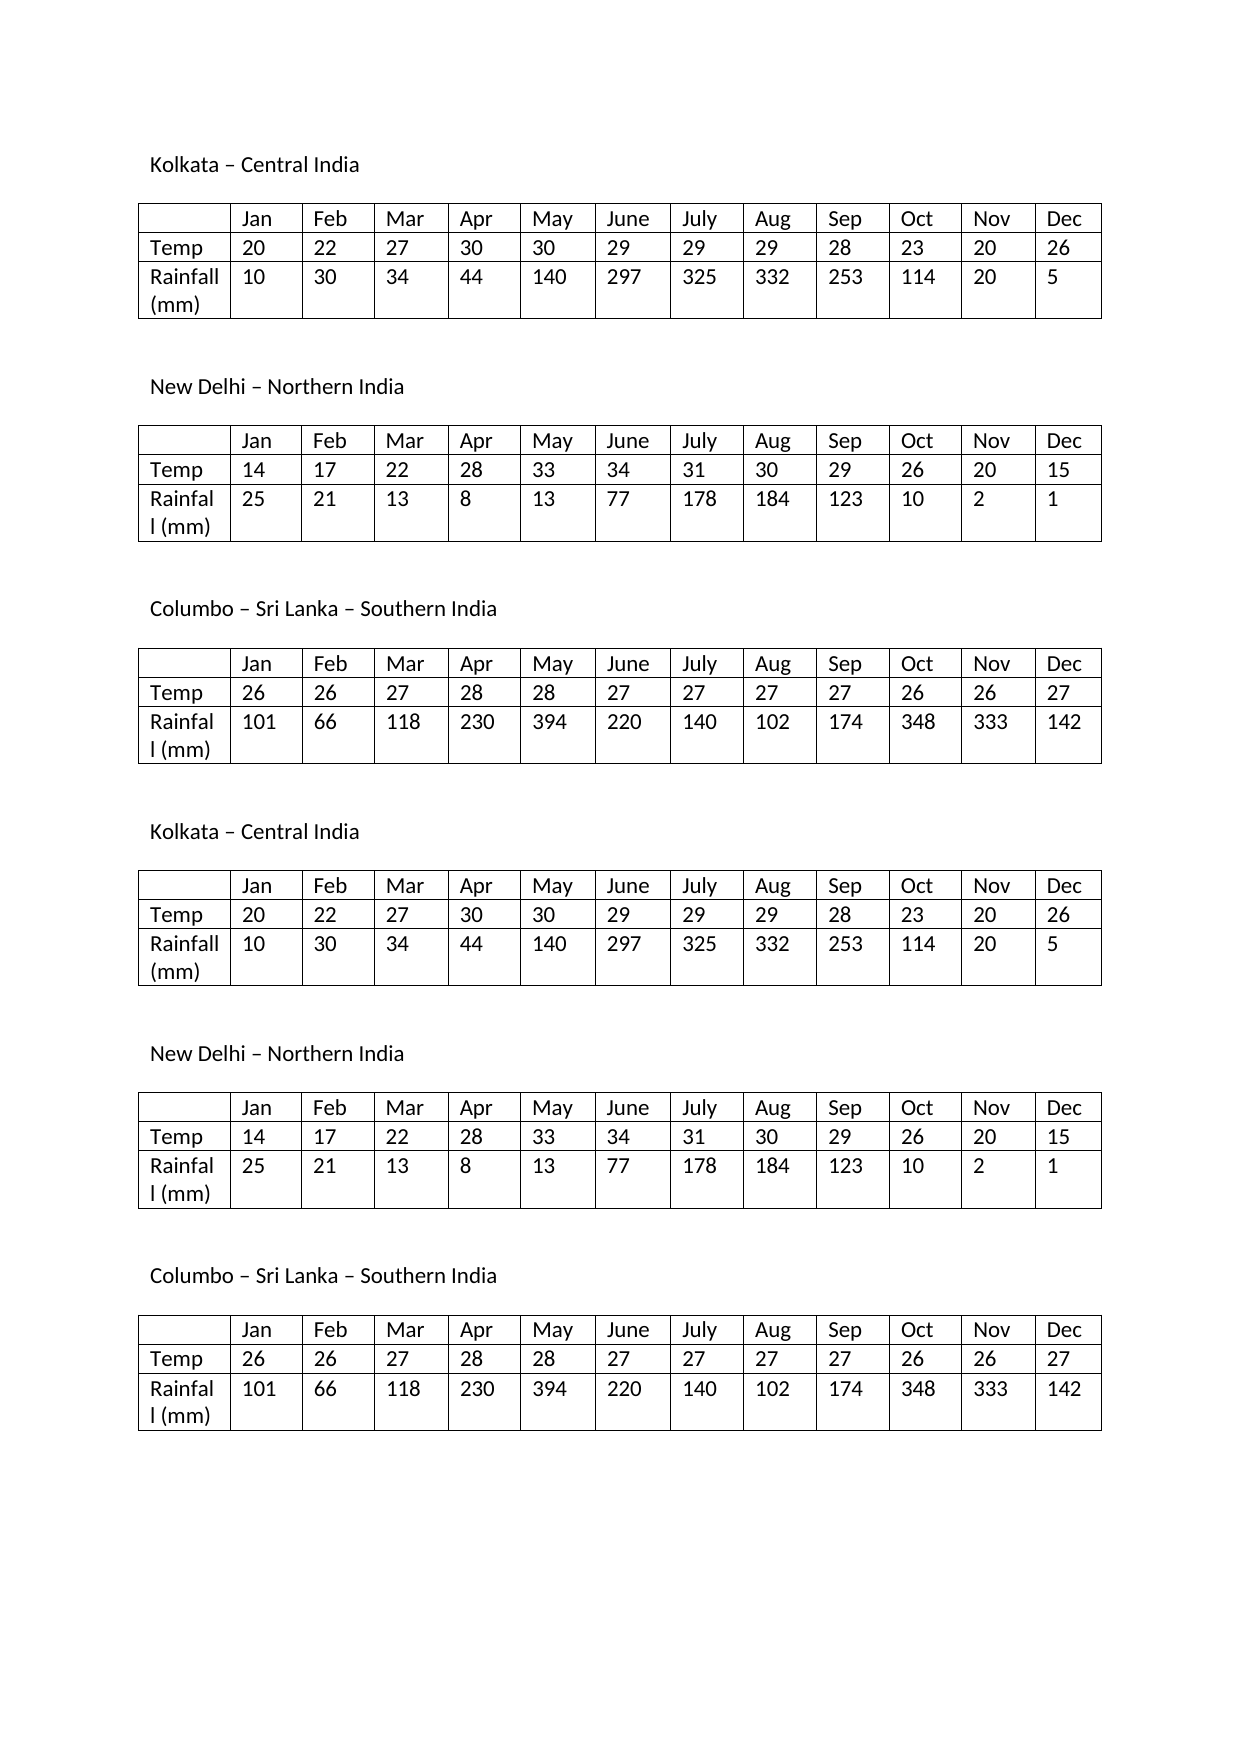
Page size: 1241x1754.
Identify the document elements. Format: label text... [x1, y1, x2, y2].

text Columbo – Sri Lanka – Southern India [150, 594, 1090, 623]
table_header Apr [449, 426, 520, 454]
table_cell 28 [817, 233, 889, 261]
table_cell 26 [1036, 233, 1101, 261]
table_header Mar [375, 649, 448, 677]
table_cell 34 [375, 262, 448, 318]
table_cell 23 [890, 233, 961, 261]
table_cell 27 [375, 900, 448, 928]
table_header Aug [744, 649, 816, 677]
table_header [139, 871, 230, 899]
table_header Feb [303, 204, 374, 232]
table_cell 25 [231, 1151, 301, 1207]
table_cell 10 [231, 262, 302, 318]
table_cell 33 [521, 455, 595, 483]
table_cell 22 [375, 1122, 448, 1150]
table_cell 20 [962, 900, 1035, 928]
table_cell 26 [890, 678, 961, 706]
table_cell 27 [671, 1345, 743, 1373]
table_cell 27 [744, 1345, 816, 1373]
table_header Jan [231, 1093, 301, 1121]
table_header Apr [449, 1316, 520, 1343]
table_cell 23 [890, 900, 961, 928]
table_cell 14 [231, 455, 301, 483]
table_cell 8 [449, 1151, 520, 1207]
table_cell 22 [303, 900, 374, 928]
table_header June [596, 204, 670, 232]
table_cell 30 [744, 455, 816, 483]
table_header May [521, 204, 595, 232]
table_header May [521, 649, 595, 677]
table_cell 184 [744, 1151, 816, 1207]
table_header Aug [744, 426, 816, 454]
table_cell 34 [596, 455, 670, 483]
table_cell 26 [890, 1345, 961, 1373]
table_cell 27 [1036, 678, 1101, 706]
table_header May [521, 426, 595, 454]
table_cell 8 [449, 485, 520, 541]
table_cell Temp [139, 678, 230, 706]
table_cell 30 [449, 233, 520, 261]
table_header Feb [302, 426, 374, 454]
text New Delhi – Northern India [150, 1039, 1090, 1067]
table_cell 140 [521, 929, 595, 985]
table_header Jan [231, 871, 302, 899]
table_header Sep [817, 1316, 889, 1343]
text Columbo – Sri Lanka – Southern India [150, 1261, 1090, 1289]
table_header July [671, 1316, 743, 1343]
table_header Aug [744, 1316, 816, 1343]
table_header June [596, 871, 670, 899]
table_cell 30 [521, 233, 595, 261]
table_cell 140 [671, 707, 743, 763]
table_header Oct [890, 204, 961, 232]
table_cell 333 [962, 1374, 1035, 1430]
table_cell 142 [1036, 707, 1101, 763]
table_cell 20 [962, 233, 1035, 261]
table_cell Temp [139, 233, 230, 261]
table_header June [596, 649, 670, 677]
table_header Nov [962, 649, 1035, 677]
table_header Mar [375, 204, 448, 232]
table_header Jan [231, 649, 302, 677]
table_cell 25 [231, 485, 301, 541]
table_cell 140 [671, 1374, 743, 1430]
table_header June [596, 1093, 670, 1121]
table_header Oct [890, 426, 961, 454]
table_header July [671, 1093, 743, 1121]
table_cell 394 [521, 1374, 595, 1430]
table_header Feb [303, 1316, 374, 1343]
table_cell Temp [139, 1345, 230, 1373]
table_cell 253 [817, 929, 889, 985]
table_cell Rainfall (mm) [139, 929, 230, 985]
table_cell 13 [521, 485, 595, 541]
table_cell 31 [671, 1122, 743, 1150]
table_cell 28 [817, 900, 889, 928]
table_header [139, 1316, 230, 1343]
table_cell 17 [302, 1122, 374, 1150]
table_header June [596, 426, 670, 454]
table_cell 27 [375, 678, 448, 706]
text New Delhi – Northern India [150, 372, 1090, 400]
table_cell 1 [1036, 485, 1101, 541]
table_cell 140 [521, 262, 595, 318]
table_cell 101 [231, 707, 302, 763]
table_header Dec [1036, 204, 1101, 232]
table_cell 34 [596, 1122, 670, 1150]
table_header Nov [962, 871, 1035, 899]
table_cell 21 [302, 1151, 374, 1207]
table_header Sep [817, 426, 889, 454]
table_header Mar [375, 871, 448, 899]
table_header Mar [375, 1316, 448, 1343]
table_header May [521, 871, 595, 899]
table_cell 174 [817, 1374, 889, 1430]
table_header Feb [303, 871, 374, 899]
table_cell 29 [596, 233, 670, 261]
table_cell 123 [817, 485, 889, 541]
table_cell 5 [1036, 262, 1101, 318]
table_cell 118 [375, 1374, 448, 1430]
table_cell 34 [375, 929, 448, 985]
table_cell 325 [671, 262, 743, 318]
table_cell 30 [521, 900, 595, 928]
table_cell 22 [375, 455, 448, 483]
table_cell 10 [231, 929, 302, 985]
table_header July [671, 426, 743, 454]
table_cell 102 [744, 1374, 816, 1430]
table_cell 28 [521, 1345, 595, 1373]
table_cell 2 [962, 1151, 1035, 1207]
table_cell 21 [302, 485, 374, 541]
table_header Dec [1036, 1093, 1101, 1121]
table_header Mar [375, 1093, 448, 1121]
table_cell 394 [521, 707, 595, 763]
table_cell 17 [302, 455, 374, 483]
table_header Dec [1036, 1316, 1101, 1343]
table_cell 220 [596, 707, 670, 763]
table_cell Temp [139, 900, 230, 928]
table_cell 102 [744, 707, 816, 763]
table_cell 2 [962, 485, 1035, 541]
table_cell Rainfall (mm) [139, 1374, 230, 1430]
table_cell 77 [596, 1151, 670, 1207]
table_header Dec [1036, 426, 1101, 454]
table_cell Rainfall (mm) [139, 485, 230, 541]
table_cell 29 [744, 233, 816, 261]
table_cell 10 [890, 1151, 961, 1207]
table_cell 253 [817, 262, 889, 318]
table_header Apr [449, 871, 520, 899]
table_cell 20 [962, 455, 1035, 483]
table_cell 66 [303, 1374, 374, 1430]
table_cell 30 [303, 262, 374, 318]
table_cell 174 [817, 707, 889, 763]
table_cell 332 [744, 262, 816, 318]
table_cell 20 [962, 1122, 1035, 1150]
table_cell 44 [449, 929, 520, 985]
table_cell 20 [231, 900, 302, 928]
table_cell 230 [449, 1374, 520, 1430]
table_cell 27 [375, 1345, 448, 1373]
text Kolkata – Central India [150, 150, 1090, 178]
table_header June [596, 1316, 670, 1343]
table_cell 13 [375, 1151, 448, 1207]
table_cell 28 [521, 678, 595, 706]
table_cell 348 [890, 1374, 961, 1430]
table_cell 220 [596, 1374, 670, 1430]
table_cell 101 [231, 1374, 302, 1430]
table_header [139, 204, 230, 232]
table_header [139, 1093, 230, 1121]
table_cell 30 [744, 1122, 816, 1150]
table_header Sep [817, 1093, 889, 1121]
table_cell 66 [303, 707, 374, 763]
table_cell 26 [1036, 900, 1101, 928]
table_header Dec [1036, 871, 1101, 899]
table_header Jan [231, 204, 302, 232]
table_cell 114 [890, 262, 961, 318]
table_cell 20 [962, 262, 1035, 318]
table_cell 29 [596, 900, 670, 928]
table_cell 297 [596, 262, 670, 318]
table_cell 20 [962, 929, 1035, 985]
table_header Aug [744, 871, 816, 899]
table_cell 20 [231, 233, 302, 261]
table_cell 29 [817, 455, 889, 483]
table_cell 15 [1036, 1122, 1101, 1150]
table_cell 5 [1036, 929, 1101, 985]
table_cell 26 [962, 678, 1035, 706]
table_cell 27 [817, 678, 889, 706]
table_header Oct [890, 1093, 961, 1121]
table_header Apr [449, 649, 520, 677]
table_cell 15 [1036, 455, 1101, 483]
table_cell 1 [1036, 1151, 1101, 1207]
table_header Jan [231, 426, 301, 454]
table_header Oct [890, 649, 961, 677]
table_header Aug [744, 204, 816, 232]
table_header May [521, 1093, 595, 1121]
table_header Jan [231, 1316, 302, 1343]
table_header [139, 426, 230, 454]
table_cell Rainfall (mm) [139, 1151, 230, 1207]
table_cell 230 [449, 707, 520, 763]
table_cell 348 [890, 707, 961, 763]
table_cell 14 [231, 1122, 301, 1150]
table_cell 29 [744, 900, 816, 928]
table_cell 28 [449, 1345, 520, 1373]
table_cell 27 [744, 678, 816, 706]
table_cell 26 [890, 455, 961, 483]
table_cell 31 [671, 455, 743, 483]
table_header Sep [817, 204, 889, 232]
table_header Aug [744, 1093, 816, 1121]
table_cell 26 [303, 1345, 374, 1373]
table_cell 13 [375, 485, 448, 541]
table_header Sep [817, 649, 889, 677]
table_cell Temp [139, 1122, 230, 1150]
table_cell 27 [596, 678, 670, 706]
table_cell 29 [671, 900, 743, 928]
table_cell 325 [671, 929, 743, 985]
table_cell Rainfall (mm) [139, 707, 230, 763]
table_header Oct [890, 871, 961, 899]
table_header Nov [962, 1316, 1035, 1343]
table_cell 118 [375, 707, 448, 763]
table_header [139, 649, 230, 677]
table_header Sep [817, 871, 889, 899]
table_cell 28 [449, 678, 520, 706]
table_cell 26 [303, 678, 374, 706]
table_header July [671, 204, 743, 232]
table_cell 27 [671, 678, 743, 706]
table_cell 26 [890, 1122, 961, 1150]
table_cell 30 [449, 900, 520, 928]
table_cell 27 [375, 233, 448, 261]
table_cell 29 [671, 233, 743, 261]
table_cell 333 [962, 707, 1035, 763]
table_cell 142 [1036, 1374, 1101, 1430]
table_cell 33 [521, 1122, 595, 1150]
table_cell 123 [817, 1151, 889, 1207]
table_header May [521, 1316, 595, 1343]
table_header Mar [375, 426, 448, 454]
table_header Dec [1036, 649, 1101, 677]
table_cell 29 [817, 1122, 889, 1150]
table_header Nov [962, 204, 1035, 232]
table_header Feb [303, 649, 374, 677]
table_cell 26 [231, 678, 302, 706]
table_cell 44 [449, 262, 520, 318]
table_cell 30 [303, 929, 374, 985]
table_header Oct [890, 1316, 961, 1343]
table_cell 22 [303, 233, 374, 261]
table_cell 297 [596, 929, 670, 985]
table_cell 26 [962, 1345, 1035, 1373]
table_cell 27 [1036, 1345, 1101, 1373]
table_header July [671, 649, 743, 677]
table_header Apr [449, 204, 520, 232]
table_cell 332 [744, 929, 816, 985]
table_header Apr [449, 1093, 520, 1121]
table_cell Temp [139, 455, 230, 483]
table_cell 13 [521, 1151, 595, 1207]
table_header Nov [962, 1093, 1035, 1121]
table_cell Rainfall (mm) [139, 262, 230, 318]
table_header July [671, 871, 743, 899]
table_cell 10 [890, 485, 961, 541]
table_header Nov [962, 426, 1035, 454]
table_header Feb [302, 1093, 374, 1121]
table_cell 28 [449, 1122, 520, 1150]
table_cell 26 [231, 1345, 302, 1373]
table_cell 28 [449, 455, 520, 483]
table_cell 114 [890, 929, 961, 985]
text Kolkata – Central India [150, 817, 1090, 845]
table_cell 77 [596, 485, 670, 541]
table_cell 27 [596, 1345, 670, 1373]
table_cell 178 [671, 485, 743, 541]
table_cell 184 [744, 485, 816, 541]
table_cell 178 [671, 1151, 743, 1207]
table_cell 27 [817, 1345, 889, 1373]
